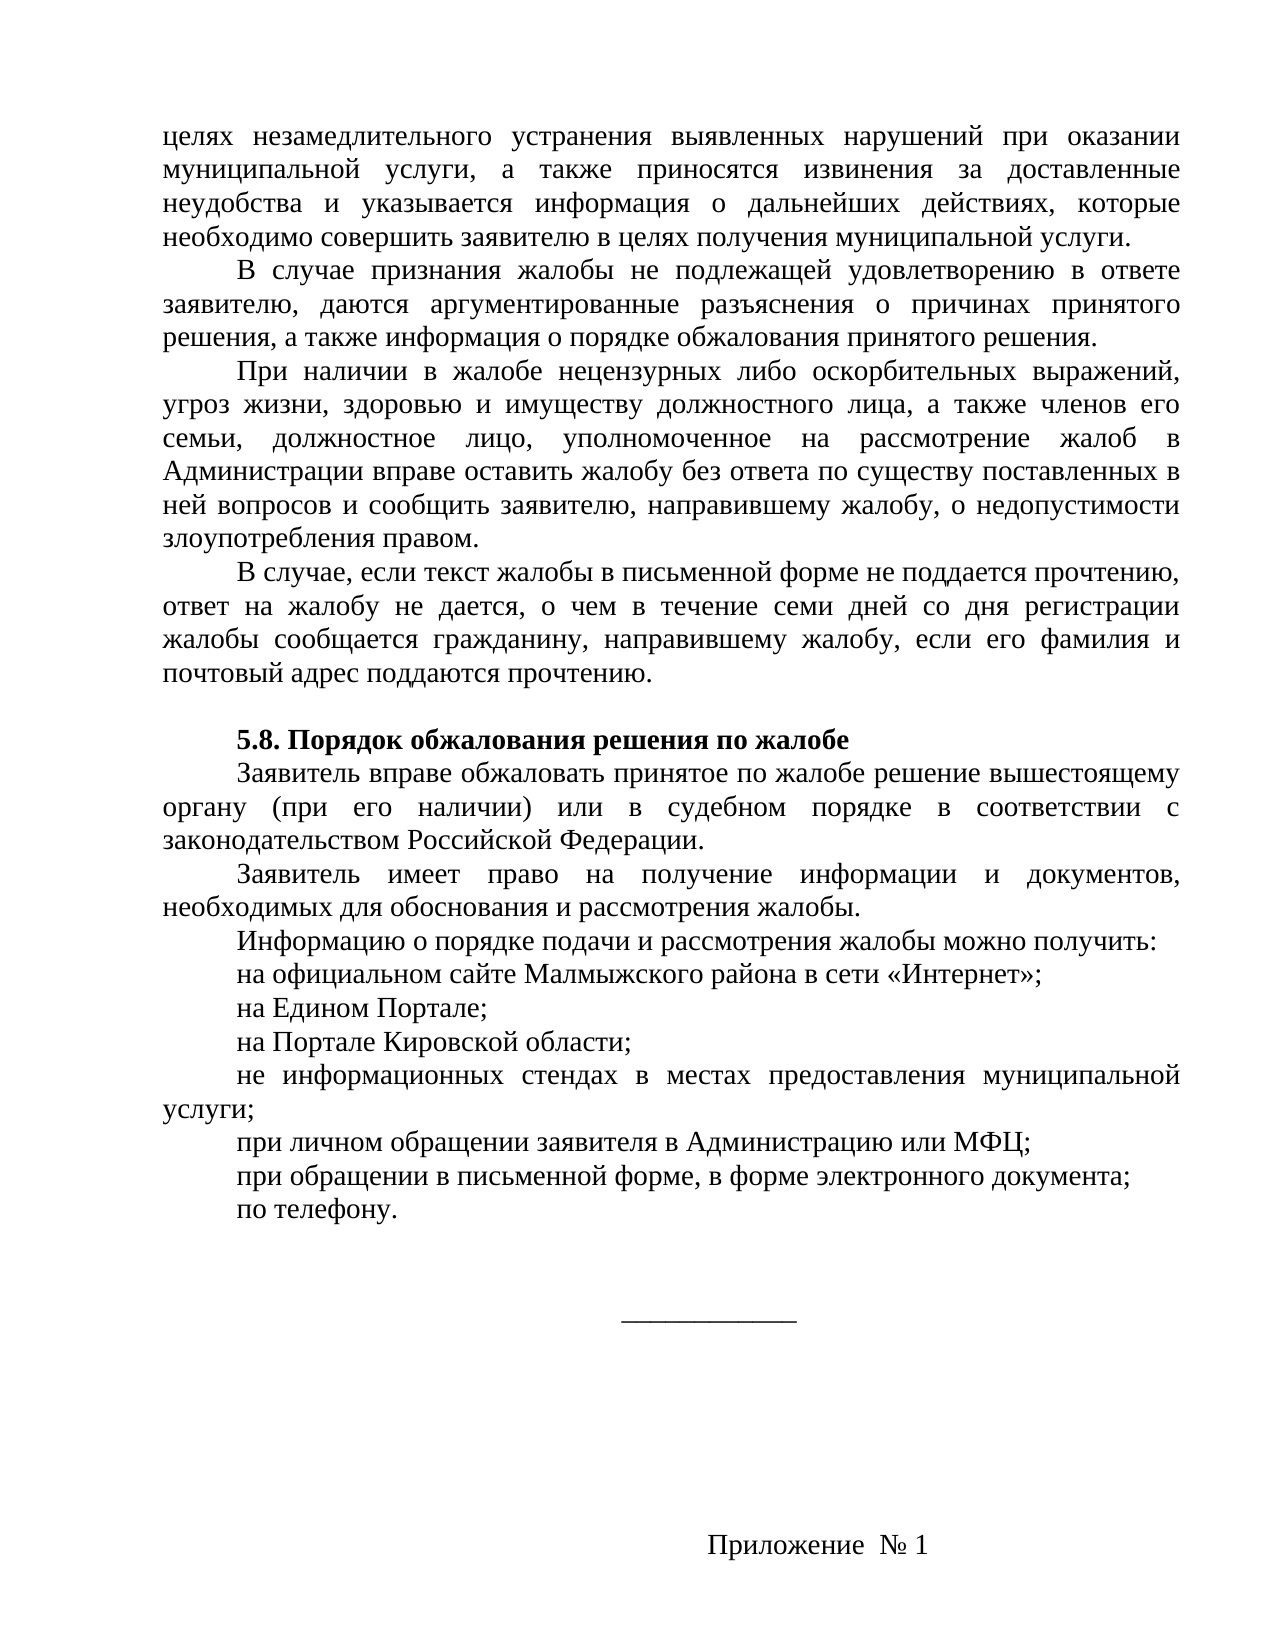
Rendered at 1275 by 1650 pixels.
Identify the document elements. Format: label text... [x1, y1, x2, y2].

text при обращении в письменной форме, в форме электронного документа; [162, 1158, 1181, 1191]
text 5.8. Порядок обжалования решения по жалобе [162, 722, 1181, 755]
text на Портале Кировской области; [162, 1024, 1181, 1057]
text на Едином Портале; [162, 990, 1181, 1024]
text Заявитель вправе обжаловать принятое по жалобе решение вышестоящему органу (при его наличии) или в судебном порядке в соответствии с законодательством Российской Федерации. [162, 755, 1181, 856]
text Приложение № 1 [162, 1527, 1181, 1560]
text Информацию о порядке подачи и рассмотрения жалобы можно получить: [162, 923, 1181, 957]
text Заявитель имеет право на получение информации и документов, необходимых для обоснования и рассмотрения жалобы. [162, 856, 1181, 923]
text при личном обращении заявителя в Администрацию или МФЦ; [162, 1124, 1181, 1158]
text ____________ [162, 1292, 1181, 1326]
text не информационных стендах в местах предоставления муниципальной услуги; [162, 1057, 1181, 1124]
text При наличии в жалобе нецензурных либо оскорбительных выражений, угроз жизни, здоровью и имуществу должностного лица, а также членов его семьи, должностное лицо, уполномоченное на рассмотрение жалоб в Администрации вправе оставить жалобу без ответа по существу поставленных в ней вопросов и сообщить заявителю, направившему жалобу, о недопустимости злоупотребления правом. [162, 353, 1181, 554]
text на официальном сайте Малмыжского района в сети «Интернет»; [162, 957, 1181, 990]
text по телефону. [162, 1191, 1181, 1225]
text В случае признания жалобы не подлежащей удовлетворению в ответе заявителю, даются аргументированные разъяснения о причинах принятого решения, а также информация о порядке обжалования принятого решения. [162, 252, 1181, 353]
text В случае, если текст жалобы в письменной форме не поддается прочтению, ответ на жалобу не дается, о чем в течение семи дней со дня регистрации жалобы сообщается гражданину, направившему жалобу, если его фамилия и почтовый адрес поддаются прочтению. [162, 554, 1181, 688]
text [162, 118, 1181, 252]
